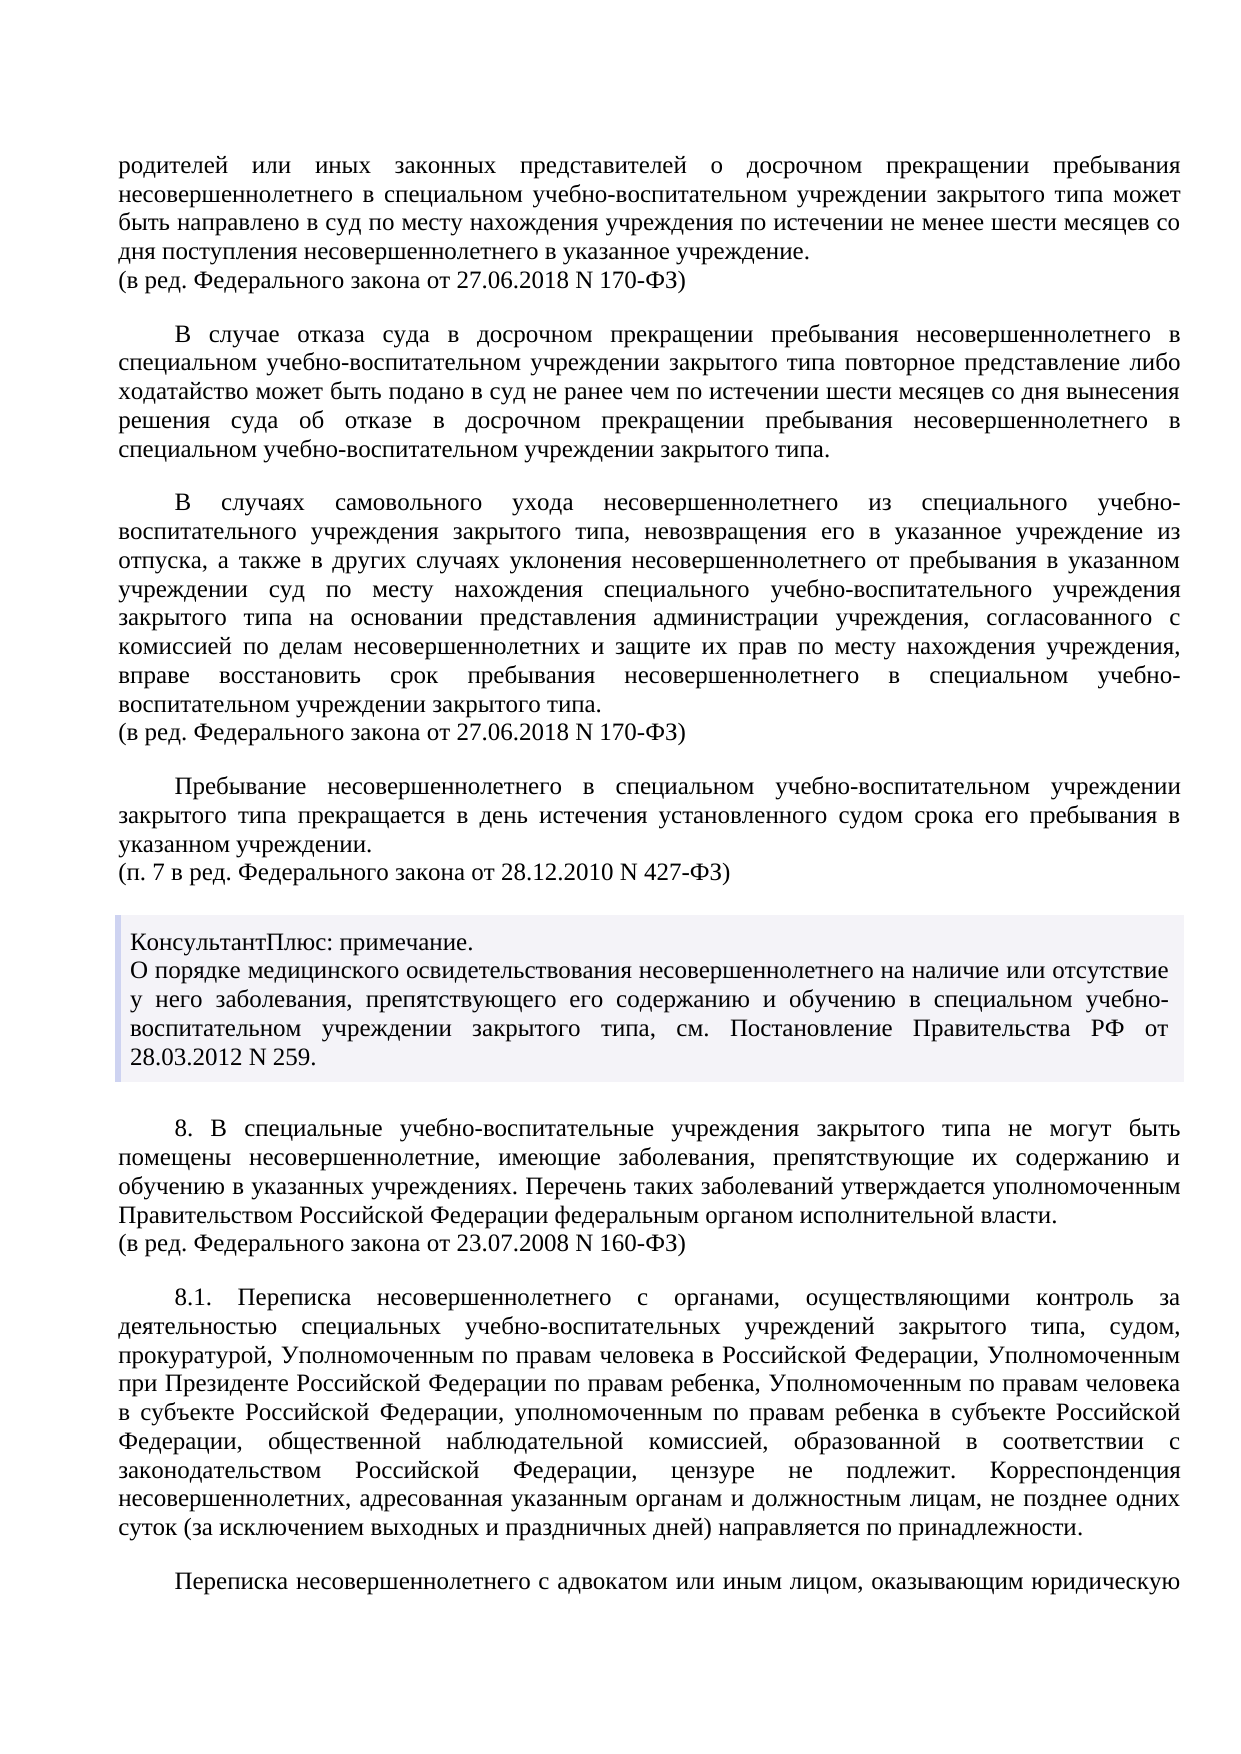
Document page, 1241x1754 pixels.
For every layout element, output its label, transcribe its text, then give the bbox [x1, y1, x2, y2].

text Пребывание несовершеннолетнего в специальном учебно-воспитательном учреждении закрытого типа прекращается в день истечения установленного судом срока его пребывания в указанном учреждении. [118, 771, 1181, 857]
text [118, 1566, 1181, 1595]
text (п. 7 в ред. Федерального закона от 28.12.2010 N 427-ФЗ) [118, 857, 1181, 886]
table_header КонсультантПлюс: примечание. О порядке медицинского освидетельствования несовершеннолетнего на наличие или отсутствие у него заболевания, препятствующего его содержанию и обучению в специальном учебно-воспитательном учреждении закрытого типа, см. Постановление Правительства РФ от 28.03.2012 N 259. [121, 915, 1178, 1082]
text В случае отказа суда в досрочном прекращении пребывания несовершеннолетнего в специальном учебно-воспитательном учреждении закрытого типа повторное представление либо ходатайство может быть подано в суд не ранее чем по истечении шести месяцев со дня вынесения решения суда об отказе в досрочном прекращении пребывания несовершеннолетнего в специальном учебно-воспитательном учреждении закрытого типа. [118, 319, 1181, 462]
text 8. В специальные учебно-воспитательные учреждения закрытого типа не могут быть помещены несовершеннолетние, имеющие заболевания, препятствующие их содержанию и обучению в указанных учреждениях. Перечень таких заболеваний утверждается уполномоченным Правительством Российской Федерации федеральным органом исполнительной власти. [118, 1113, 1181, 1228]
text В случаях самовольного ухода несовершеннолетнего из специального учебно-воспитательного учреждения закрытого типа, невозвращения его в указанное учреждение из отпуска, а также в других случаях уклонения несовершеннолетнего от пребывания в указанном учреждении суд по месту нахождения специального учебно-воспитательного учреждения закрытого типа на основании представления администрации учреждения, согласованного с комиссией по делам несовершеннолетних и защите их прав по месту нахождения учреждения, вправе восстановить срок пребывания несовершеннолетнего в специальном учебно-воспитательном учреждении закрытого типа. [118, 487, 1181, 717]
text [118, 150, 1181, 265]
text (в ред. Федерального закона от 27.06.2018 N 170-ФЗ) [118, 265, 1181, 294]
text 8.1. Переписка несовершеннолетнего с органами, осуществляющими контроль за деятельностью специальных учебно-воспитательных учреждений закрытого типа, судом, прокуратурой, Уполномоченным по правам человека в Российской Федерации, Уполномоченным при Президенте Российской Федерации по правам ребенка, Уполномоченным по правам человека в субъекте Российской Федерации, уполномоченным по правам ребенка в субъекте Российской Федерации, общественной наблюдательной комиссией, образованной в соответствии с законодательством Российской Федерации, цензуре не подлежит. Корреспонденция несовершеннолетних, адресованная указанным органам и должностным лицам, не позднее одних суток (за исключением выходных и праздничных дней) направляется по принадлежности. [118, 1282, 1181, 1541]
text (в ред. Федерального закона от 23.07.2008 N 160-ФЗ) [118, 1228, 1181, 1257]
text (в ред. Федерального закона от 27.06.2018 N 170-ФЗ) [118, 717, 1181, 746]
